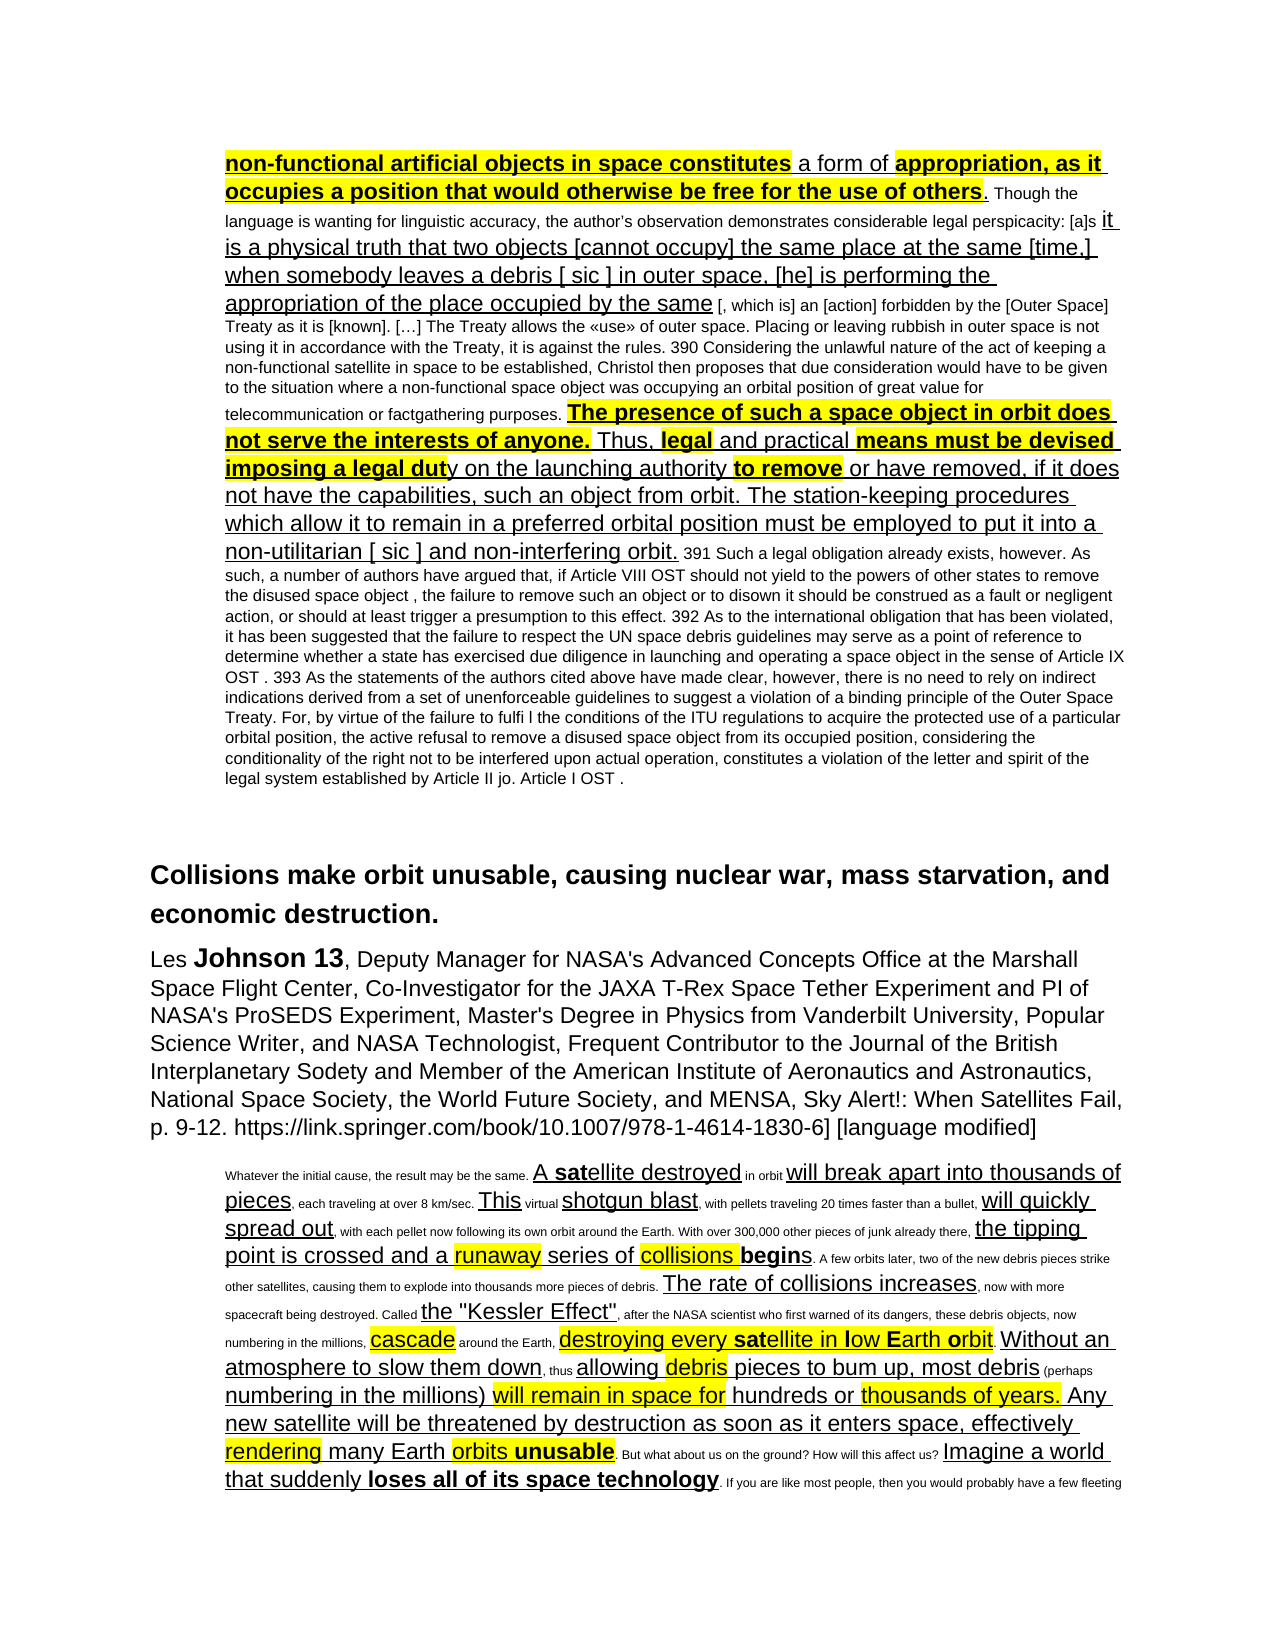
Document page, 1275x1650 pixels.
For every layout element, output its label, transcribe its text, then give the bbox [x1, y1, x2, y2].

text Les Johnson 13, Deputy Manager for NASA's Advanced Concepts Office at the Marshall Space Flight Center, Co-Investigator for the JAXA T-Rex Space Tether Experiment and PI of NASA's ProSEDS Experiment, Master's Degree in Physics from Vanderbilt University, Popular Science Writer, and NASA Technologist, Frequent Contributor to the Journal of the British Interplanetary Sodety and Member of the American Institute of Aeronautics and Astronautics, National Space Society, the World Future Society, and MENSA, Sky Alert!: When Satellites Fail, p. 9-12. https://link.springer.com/book/10.1007/978-1-4614-1830-6] [language modified] [150, 942, 1125, 1141]
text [225, 150, 1125, 788]
subtitle Collisions make orbit unusable, causing nuclear war, mass starvation, and economic destruction. [150, 859, 1125, 929]
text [225, 1159, 1125, 1492]
